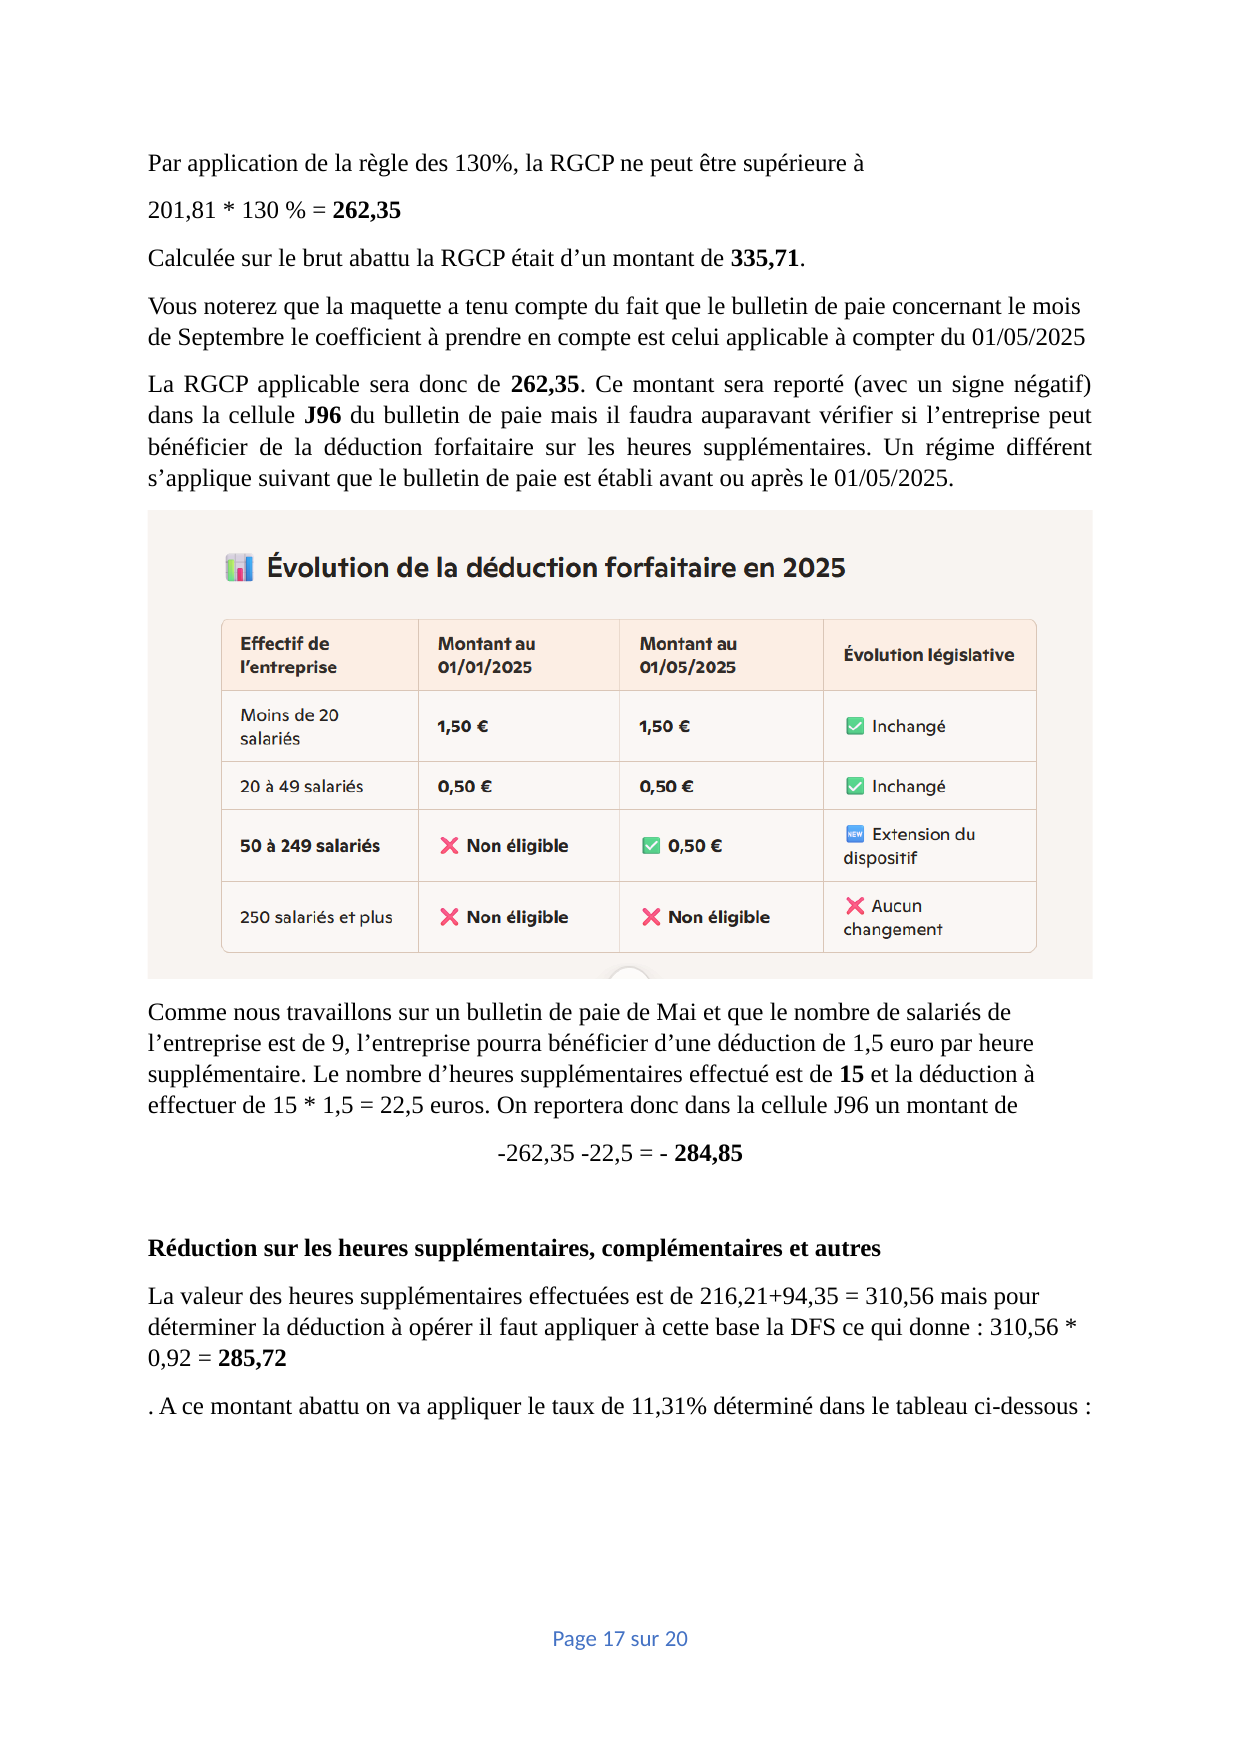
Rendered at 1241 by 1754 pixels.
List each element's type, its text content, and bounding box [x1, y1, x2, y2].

text Par application de la règle des 130%, la RGCP ne peut être supérieure à [148, 148, 1093, 176]
picture [147, 510, 1093, 979]
text -262,35 -22,5 = - 284,85 [148, 1138, 1093, 1167]
text La valeur des heures supplémentaires effectuées est de 216,21+94,35 = 310,56 mais pour déterminer la déduction à opérer il faut appliquer à cette base la DFS ce qui donne : 310,56 * 0,92 = 285,72 [148, 1281, 1093, 1372]
text . A ce montant abattu on va appliquer le taux de 11,31% déterminé dans le tableau ci-dessous : [148, 1391, 1093, 1419]
text Calculée sur le brut abattu la RGCP était d’un montant de 335,71. [148, 243, 1093, 272]
text Réduction sur les heures supplémentaires, complémentaires et autres [148, 1233, 1093, 1262]
text Comme nous travaillons sur un bulletin de paie de Mai et que le nombre de salariés de l’entreprise est de 9, l’entreprise pourra bénéficier d’une déduction de 1,5 euro par heure supplémentaire. Le nombre d’heures supplémentaires effectué est de 15 et la déduction à effectuer de 15 * 1,5 = 22,5 euros. On reportera donc dans la cellule J96 un montant de [148, 997, 1093, 1119]
text La RGCP applicable sera donc de 262,35. Ce montant sera reporté (avec un signe négatif) dans la cellule J96 du bulletin de paie mais il faudra auparavant vérifier si l’entreprise peut bénéficier de la déduction forfaitaire sur les heures supplémentaires. Un régime différent s’applique suivant que le bulletin de paie est établi avant ou après le 01/05/2025. [148, 369, 1093, 491]
text Vous noterez que la maquette a tenu compte du fait que le bulletin de paie concernant le mois de Septembre le coefficient à prendre en compte est celui applicable à compter du 01/05/2025 [148, 291, 1093, 351]
text 201,81 * 130 % = 262,35 [148, 195, 1093, 224]
